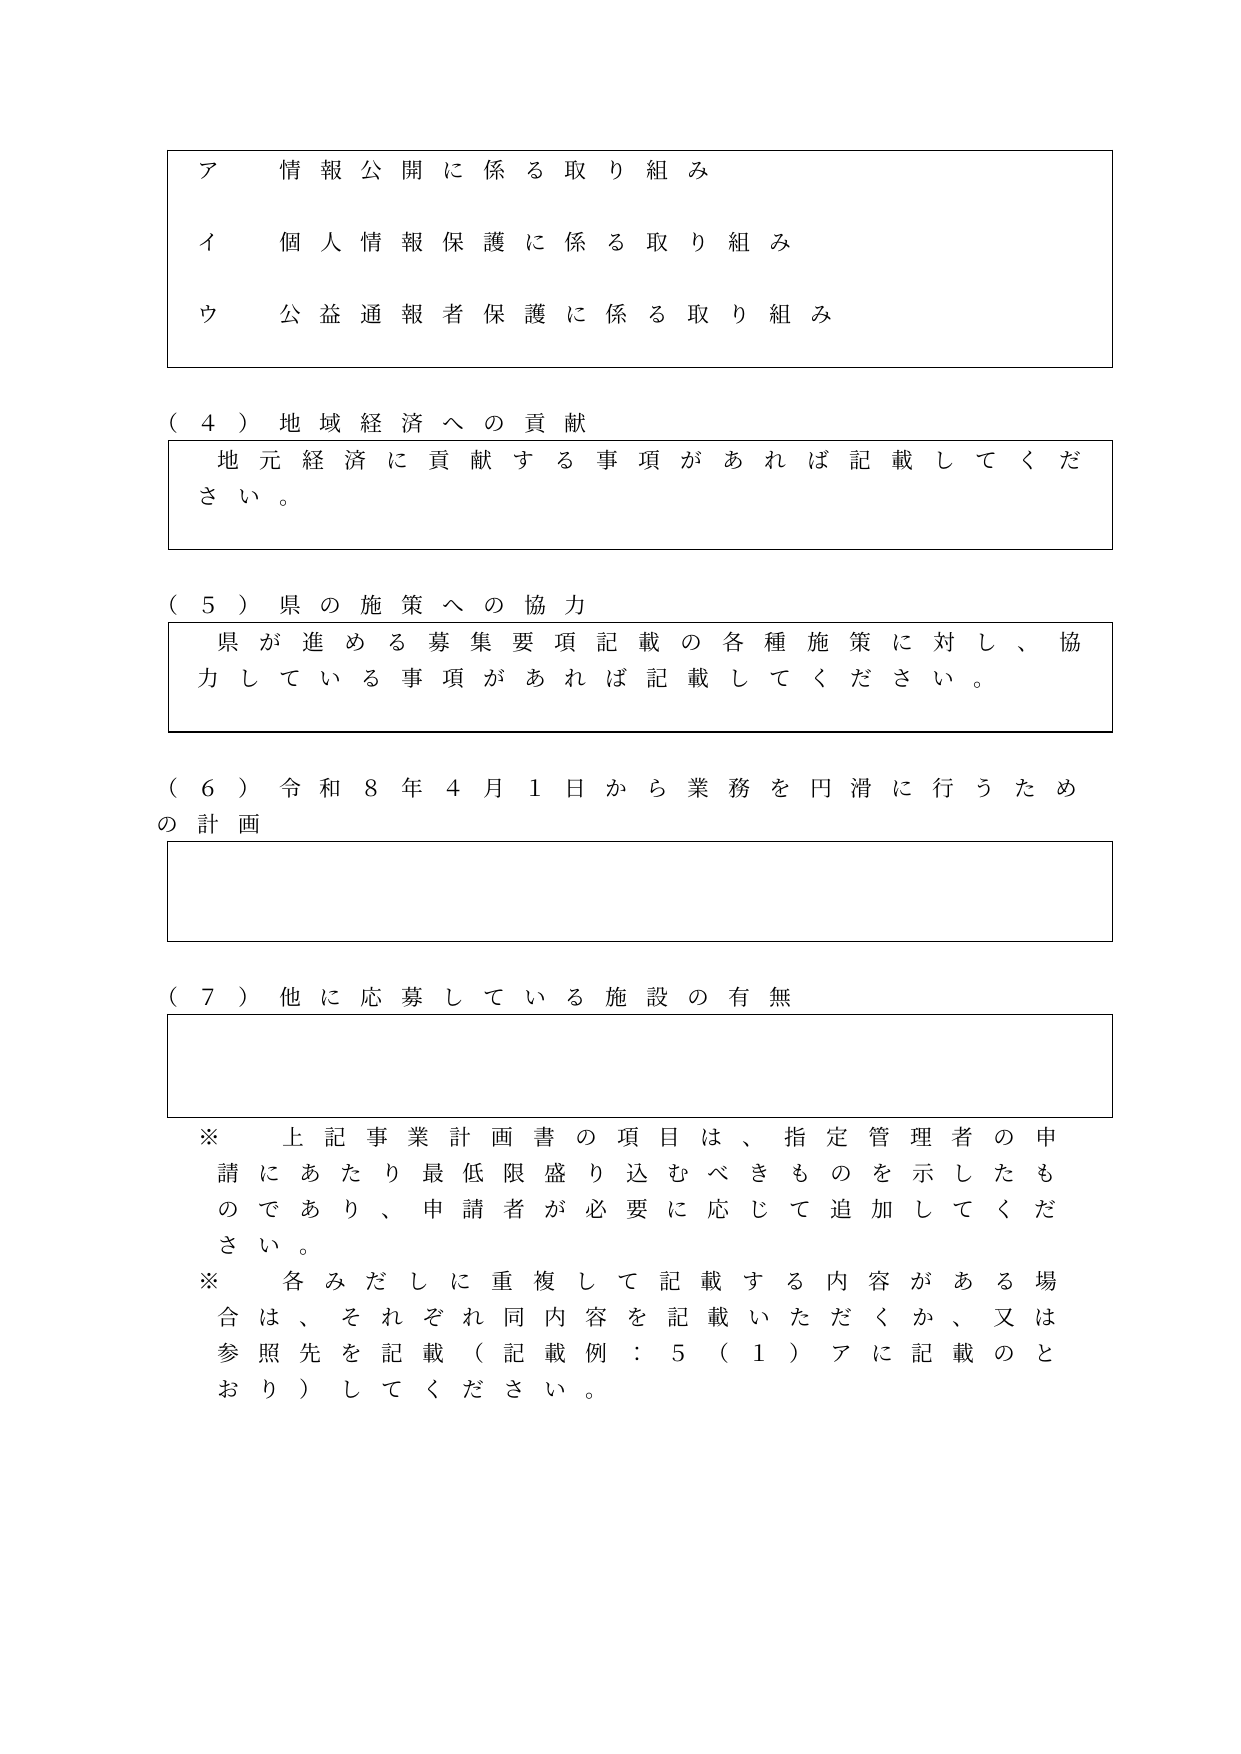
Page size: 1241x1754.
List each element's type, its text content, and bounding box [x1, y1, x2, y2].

table_header [168, 1015, 1112, 1117]
text ※ 上記事業計画書の項目は、指定管理者の申請にあたり最低限盛り込むべきものを示したものであり、申請者が必要に応じて追加してください。 [156, 1118, 1077, 1262]
table_header 地元経済に貢献する事項があれば記載してください。 [169, 441, 1112, 549]
text （４）地域経済への貢献 [156, 404, 1096, 440]
text （５）県の施策への協力 [156, 586, 1096, 622]
text （７）他に応募している施設の有無 [156, 978, 1096, 1014]
table_header ア 情報公開に係る取り組み イ 個人情報保護に係る取り組み ウ 公益通報者保護に係る取り組み [168, 151, 1112, 367]
table_header 県が進める募集要項記載の各種施策に対し、協力している事項があれば記載してください。 [169, 623, 1112, 731]
text （６）令和８年４月１日から業務を円滑に行うための計画 [156, 768, 1096, 841]
text ※ 各みだしに重複して記載する内容がある場合は、それぞれ同内容を記載いただくか、又は参照先を記載（記載例：５（１）アに記載のとおり）してください。 [156, 1262, 1077, 1406]
table_header [168, 842, 1112, 941]
